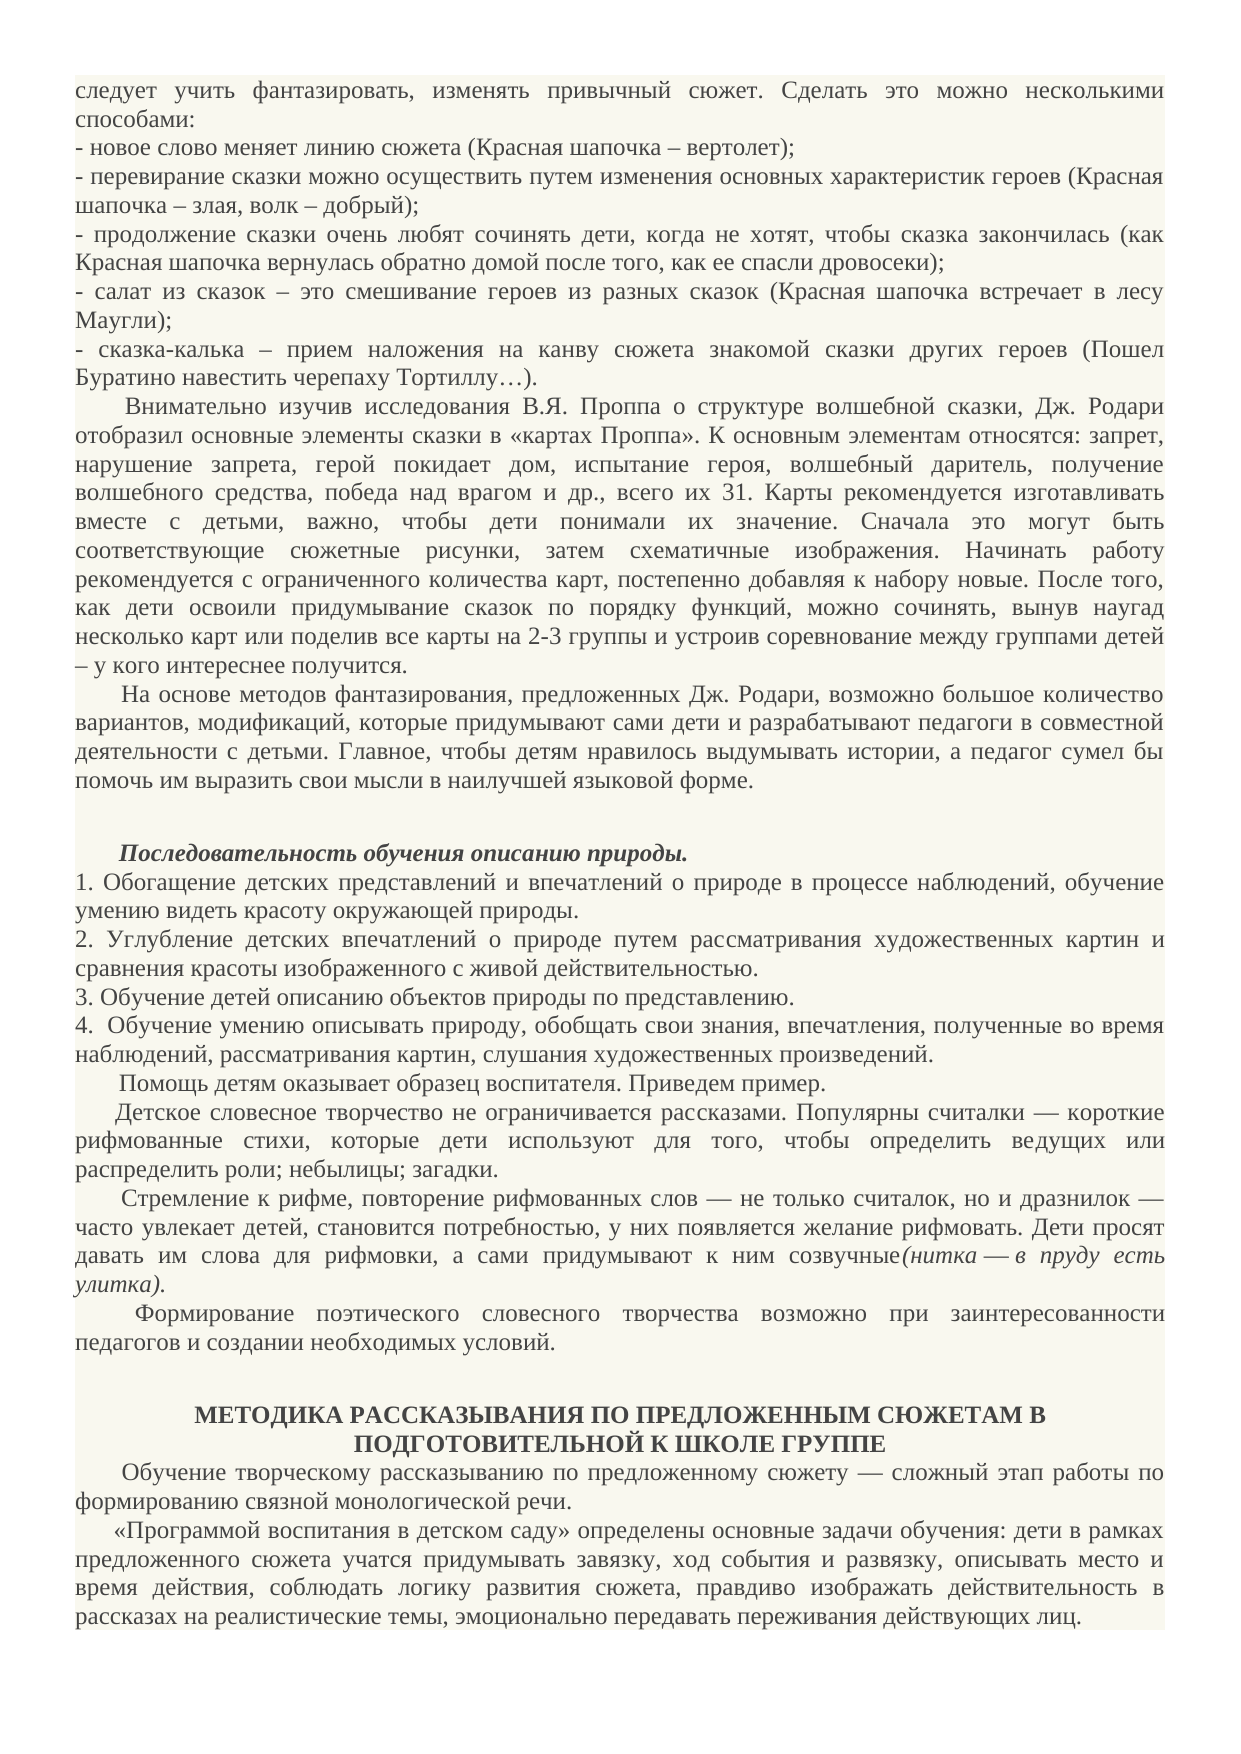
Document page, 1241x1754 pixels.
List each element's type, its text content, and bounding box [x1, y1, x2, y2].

text - продолжение сказки очень любят сочинять дети, когда не хотят, чтобы сказка закончилась (как Красная шапочка вернулась обратно домой после того, как ее спасли дровосеки); [75, 219, 1165, 276]
text 4. Обучение умению описывать природу, обобщать свои знания, впечатления, полученные во время наблюдений, рассматривания картин, слушания художественных произведений. [75, 1011, 1165, 1068]
text Детское словесное творчество не ограничивается рассказами. Популярны считалки — короткие рифмованные стихи, которые дети используют для того, чтобы определить ведущих или распределить роли; небылицы; загадки. [75, 1097, 1165, 1183]
text Стремление к рифме, повторение рифмованных слов — не только считалок, но и дразнилок — часто увлекает детей, становится потребностью, у них появляется желание рифмовать. Дети просят давать им слова для рифмовки, а сами придумывают к ним созвучные(нитка — в пруду есть улитка). [75, 1183, 1165, 1298]
text Обучение творческому рассказыванию по предложенному сюжету — сложный этап работы по формированию связной монологической речи. [75, 1457, 1165, 1515]
text - новое слово меняет линию сюжета (Красная шапочка – вертолет); [75, 132, 1165, 161]
text «Программой воспитания в детском саду» определены основные задачи обучения: дети в рамках предложенного сюжета учатся придумывать завязку, ход события и развязку, описывать место и время действия, соблюдать логику развития сюжета, правдиво изображать действительность в рассказах на реалистические темы, эмоционально передавать переживания действующих лиц. [75, 1515, 1165, 1630]
text 1. Обогащение детских представлений и впечатлений о природе в процессе наблюдений, обучение умению видеть красоту окружающей природы. [75, 867, 1165, 924]
text МЕТОДИКА РАССКАЗЫВАНИЯ ПО ПРЕДЛОЖЕННЫМ СЮЖЕТАМ В ПОДГОТОВИТЕЛЬНОЙ К ШКОЛЕ ГРУППЕ [75, 1400, 1165, 1457]
text 3. Обучение детей описанию объектов природы по представлению. [75, 982, 1165, 1011]
text - перевирание сказки можно осуществить путем изменения основных характеристик героев (Красная шапочка – злая, волк – добрый); [75, 161, 1165, 219]
text - салат из сказок – это смешивание героев из разных сказок (Красная шапочка встречает в лесу Маугли); [75, 276, 1165, 334]
text Внимательно изучив исследования В.Я. Проппа о структуре волшебной сказки, Дж. Родари отобразил основные элементы сказки в «картах Проппа». К основным элементам относятся: запрет, нарушение запрета, герой покидает дом, испытание героя, волшебный даритель, получение волшебного средства, победа над врагом и др., всего их 31. Карты рекомендуется изготавливать вместе с детьми, важно, чтобы дети понимали их значение. Сначала это могут быть соответствующие сюжетные рисунки, затем схематичные изображения. Начинать работу рекомендуется с ограниченного количества карт, постепенно добавляя к набору новые. После того, как дети освоили придумывание сказок по порядку функций, можно сочинять, вынув наугад несколько карт или поделив все карты на 2-3 группы и устроив соревнование между группами детей – у кого интереснее получится. [75, 391, 1165, 679]
text Формирование поэтического словесного творчества возможно при заинтересованности педагогов и создании необходимых условий. [75, 1298, 1165, 1356]
text 2. Углубление детских впечатлений о природе путем рассматривания художественных картин и сравнения красоты изображенного с живой действительностью. [75, 924, 1165, 982]
text На основе методов фантазирования, предложенных Дж. Родари, возможно большое количество вариантов, модификаций, которые придумывают сами дети и разрабатывают педагоги в совместной деятельности с детьми. Главное, чтобы детям нравилось выдумывать истории, а педагог сумел бы помочь им выразить свои мысли в наилучшей языковой форме. [75, 679, 1165, 794]
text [75, 75, 1165, 132]
text Последовательность обучения описанию природы. [75, 838, 1165, 867]
text - сказка-калька – прием наложения на канву сюжета знакомой сказки других героев (Пошел Буратино навестить черепаху Тортиллу…). [75, 334, 1165, 391]
text Помощь детям оказывает образец воспитателя. Приведем пример. [75, 1068, 1165, 1097]
